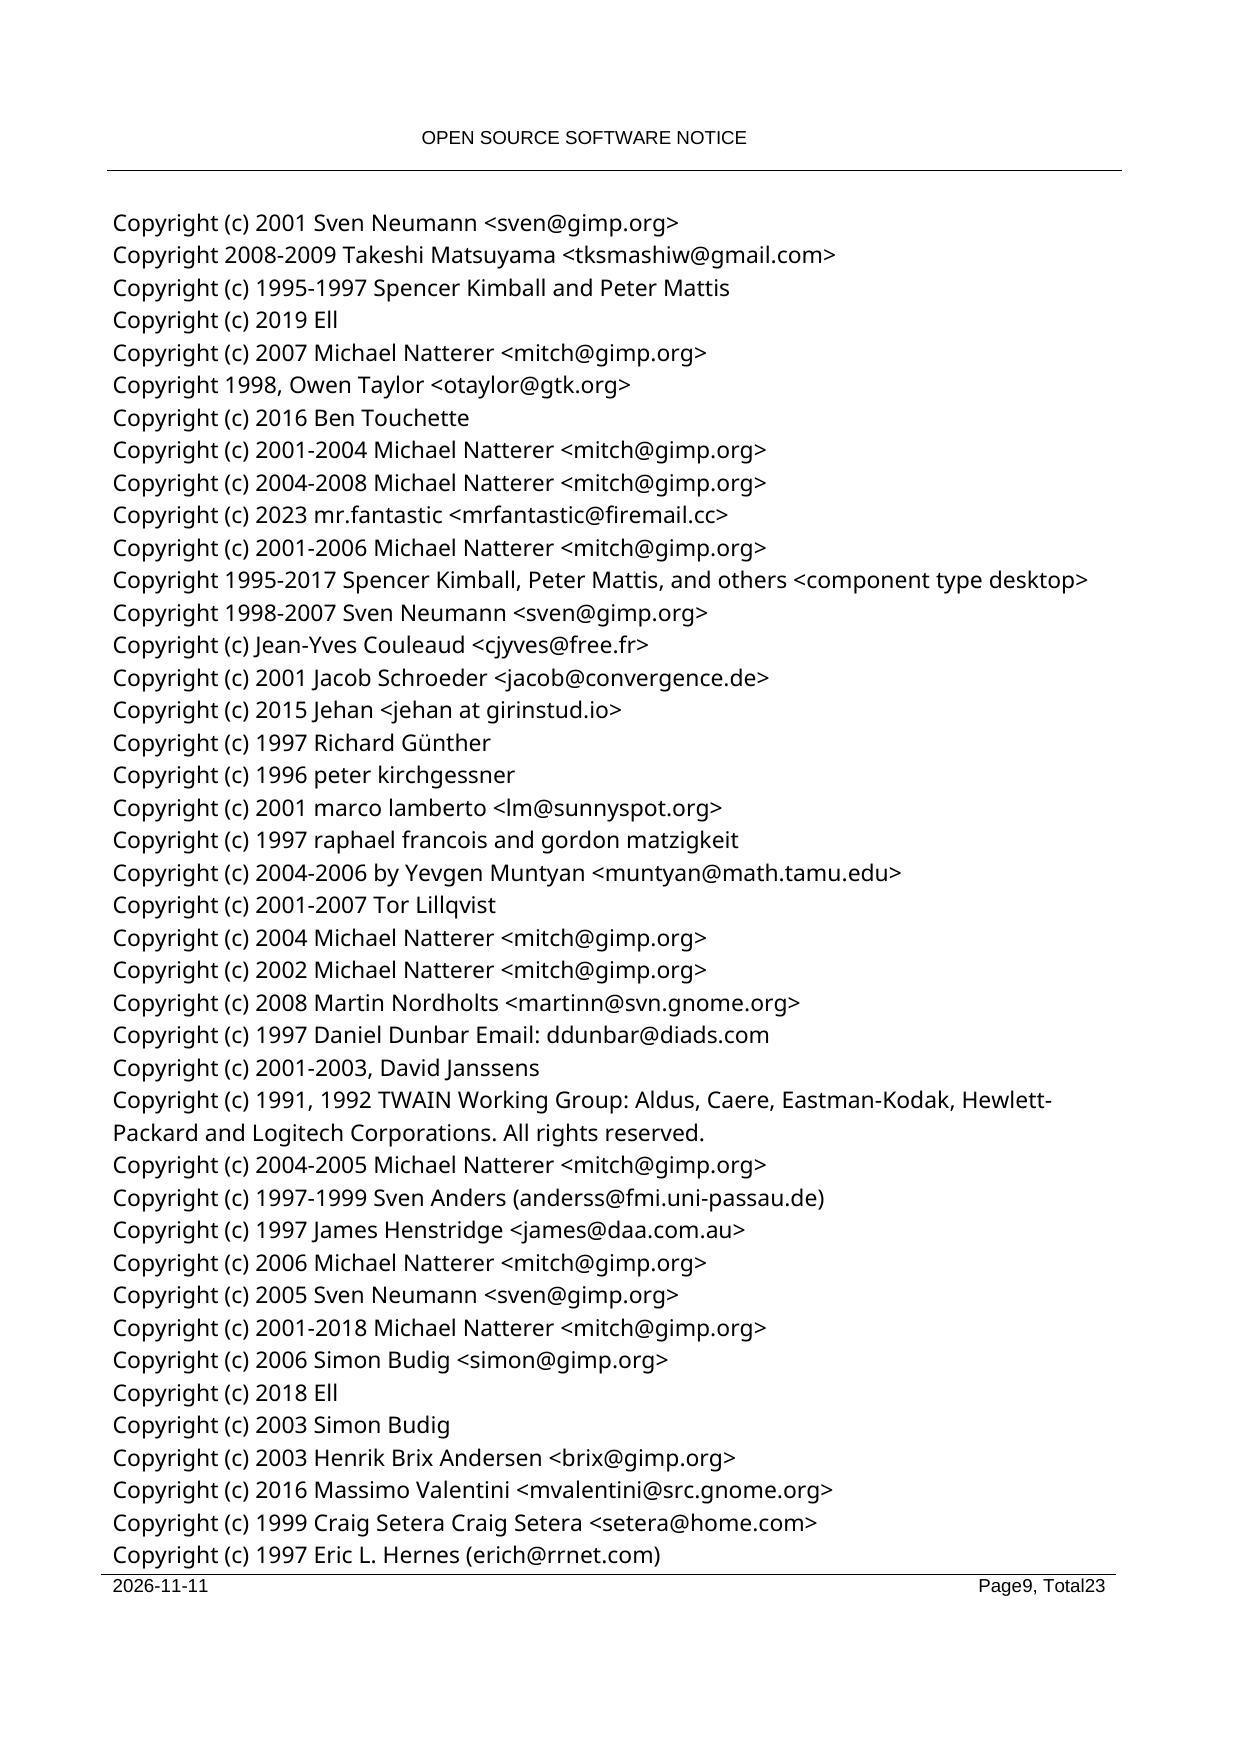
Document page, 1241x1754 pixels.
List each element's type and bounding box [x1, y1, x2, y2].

text [112, 206, 1128, 1571]
